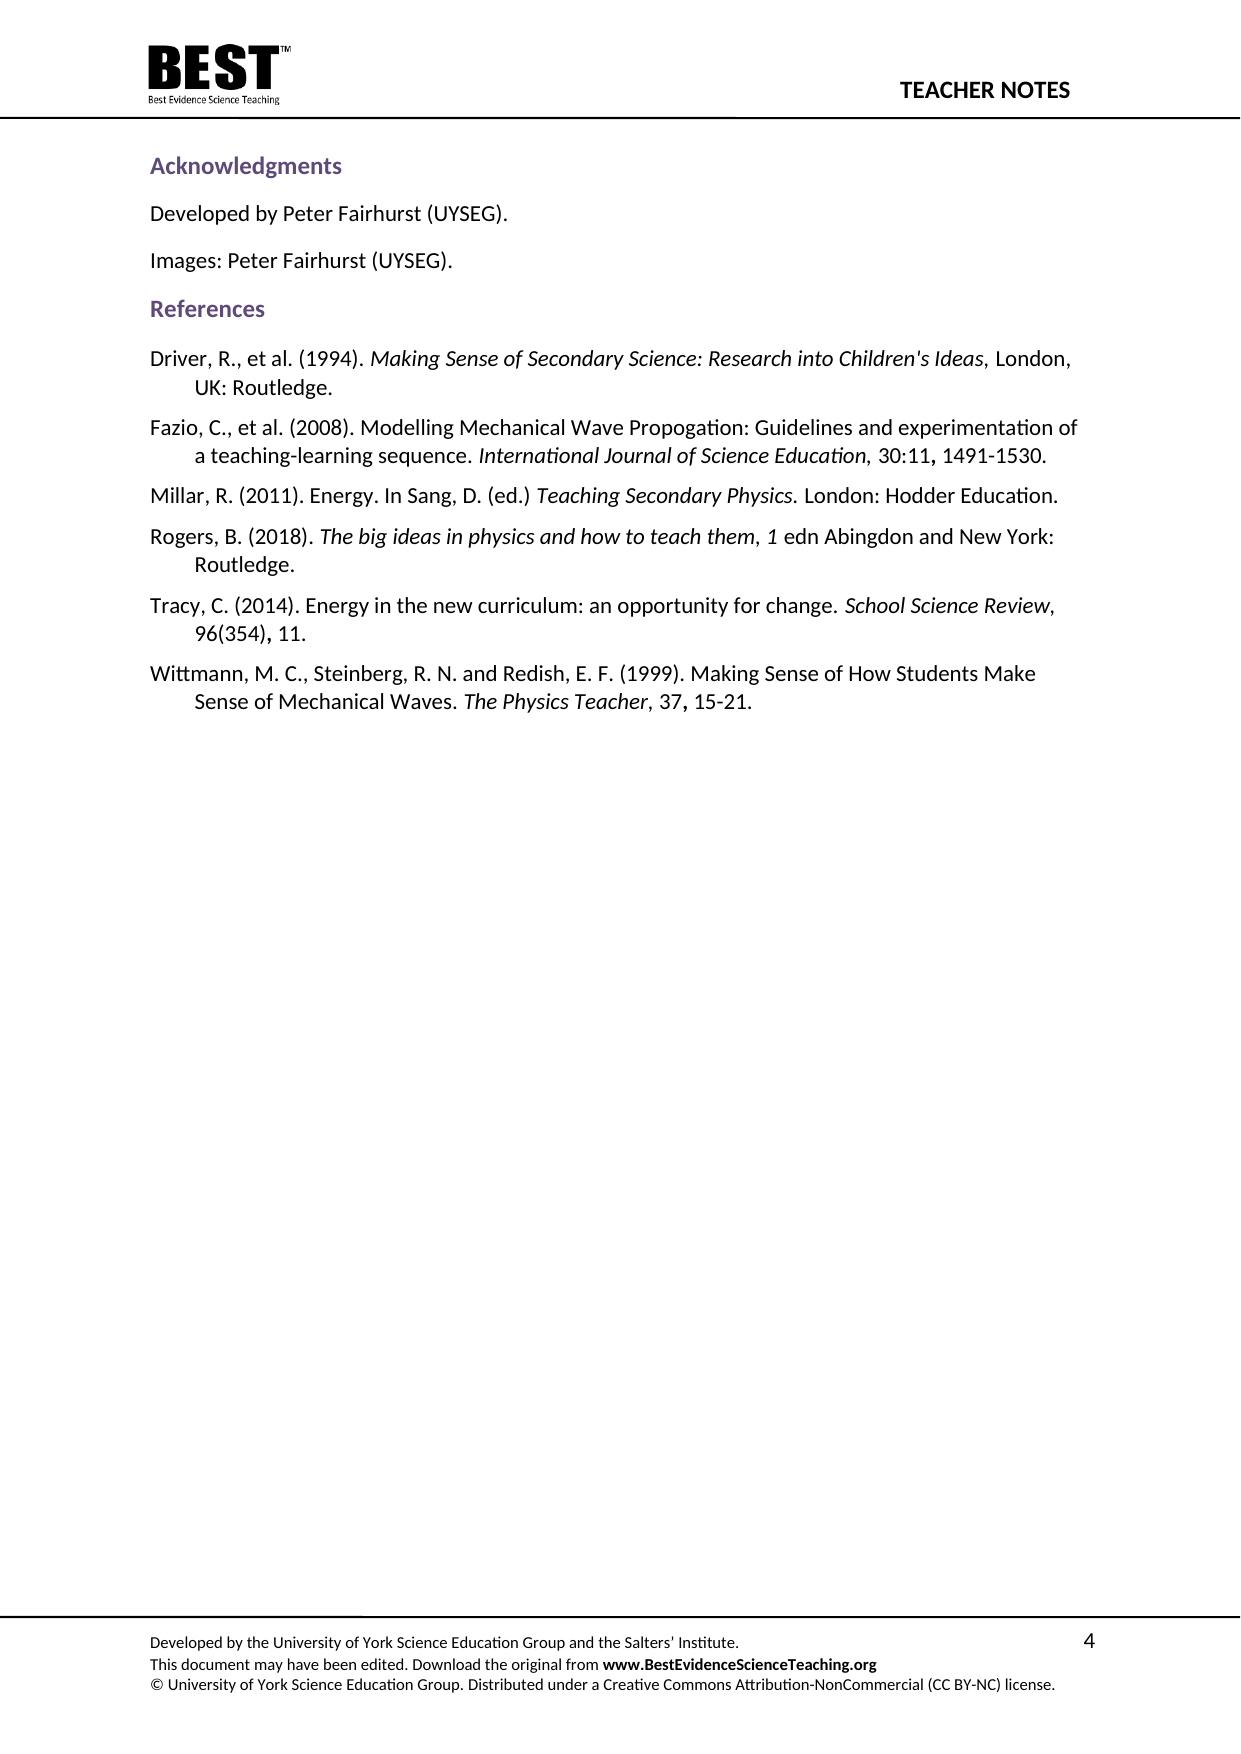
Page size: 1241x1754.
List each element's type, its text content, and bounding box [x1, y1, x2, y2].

text Wittmann, M. C., Steinberg, R. N. and Redish, E. F. (1999). Making Sense of How Students Make Sense of Mechanical Waves. The Physics Teacher, 37, 15-21. [150, 659, 1090, 715]
text Driver, R., et al. (1994). Making Sense of Secondary Science: Research into Children's Ideas, London, UK: Routledge. [150, 342, 1090, 401]
text Acknowledgments [150, 150, 1090, 181]
text Millar, R. (2011). Energy. In Sang, D. (ed.) Teaching Secondary Physics. London: Hodder Education. [150, 482, 1090, 510]
text Images: Peter Fairhurst (UYSEG). [150, 246, 1090, 274]
text Tracy, C. (2014). Energy in the new curriculum: an opportunity for change. School Science Review, 96(354), 11. [150, 591, 1090, 647]
picture [148, 44, 291, 105]
text References [150, 293, 1090, 323]
text Rogers, B. (2018). The big ideas in physics and how to teach them, 1 edn Abingdon and New York: Routledge. [150, 522, 1090, 578]
text Fazio, C., et al. (2008). Modelling Mechanical Wave Propogation: Guidelines and experimentation of a teaching-learning sequence. International Journal of Science Education, 30:11, 1491-1530. [150, 413, 1090, 469]
text Developed by Peter Fairhurst (UYSEG). [150, 199, 1090, 227]
